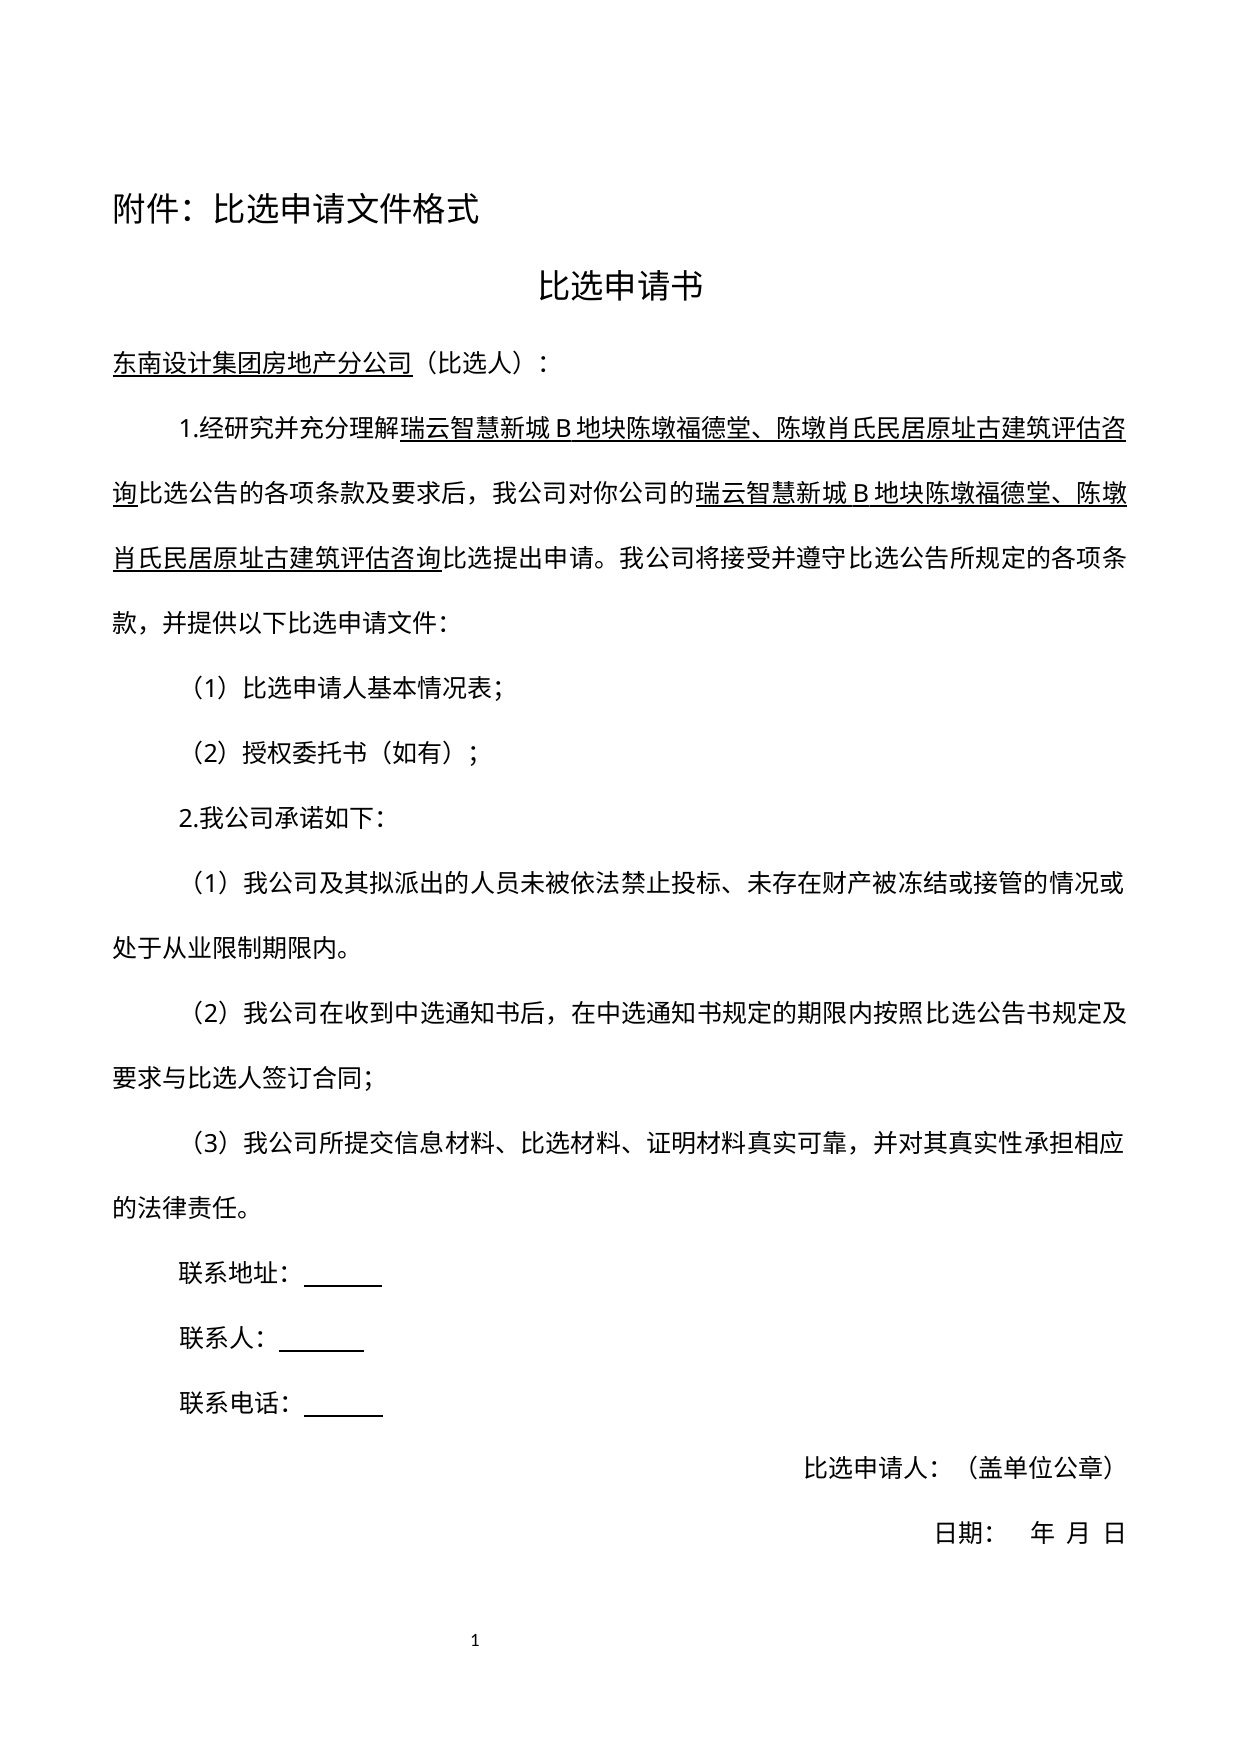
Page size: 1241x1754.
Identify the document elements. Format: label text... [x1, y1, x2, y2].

list 授权委托书（如有）； [112, 719, 1128, 784]
text 1.经研究并充分理解瑞云智慧新城B地块陈墩福德堂、陈墩肖氏民居原址古建筑评估咨询比选公告的各项条款及要求后，我公司对你公司的瑞云智慧新城B地块陈墩福德堂、陈墩肖氏民居原址古建筑评估咨询比选提出申请。我公司将接受并遵守比选公告所规定的各项条款，并提供以下比选申请文件： [112, 394, 1128, 654]
text 联系人： [112, 1304, 1128, 1369]
text 联系地址： [112, 1239, 1128, 1304]
text 附件：比选申请文件格式 [112, 174, 1128, 239]
text 比选申请人：（盖单位公章） [112, 1434, 1128, 1499]
text （1）我公司及其拟派出的人员未被依法禁止投标、未存在财产被冻结或接管的情况或处于从业限制期限内。 [112, 849, 1128, 979]
text （3）我公司所提交信息材料、比选材料、证明材料真实可靠，并对其真实性承担相应的法律责任。 [112, 1109, 1128, 1239]
text 东南设计集团房地产分公司（比选人）： [112, 329, 1128, 394]
text 日期： 年 月 日 [112, 1499, 1128, 1564]
text （2）我公司在收到中选通知书后，在中选通知书规定的期限内按照比选公告书规定及要求与比选人签订合同； [112, 979, 1128, 1109]
text （1）比选申请人基本情况表； [112, 654, 1128, 719]
text 2.我公司承诺如下： [112, 784, 1128, 849]
text 联系电话： [112, 1369, 1128, 1434]
text 比选申请书 [112, 252, 1128, 317]
